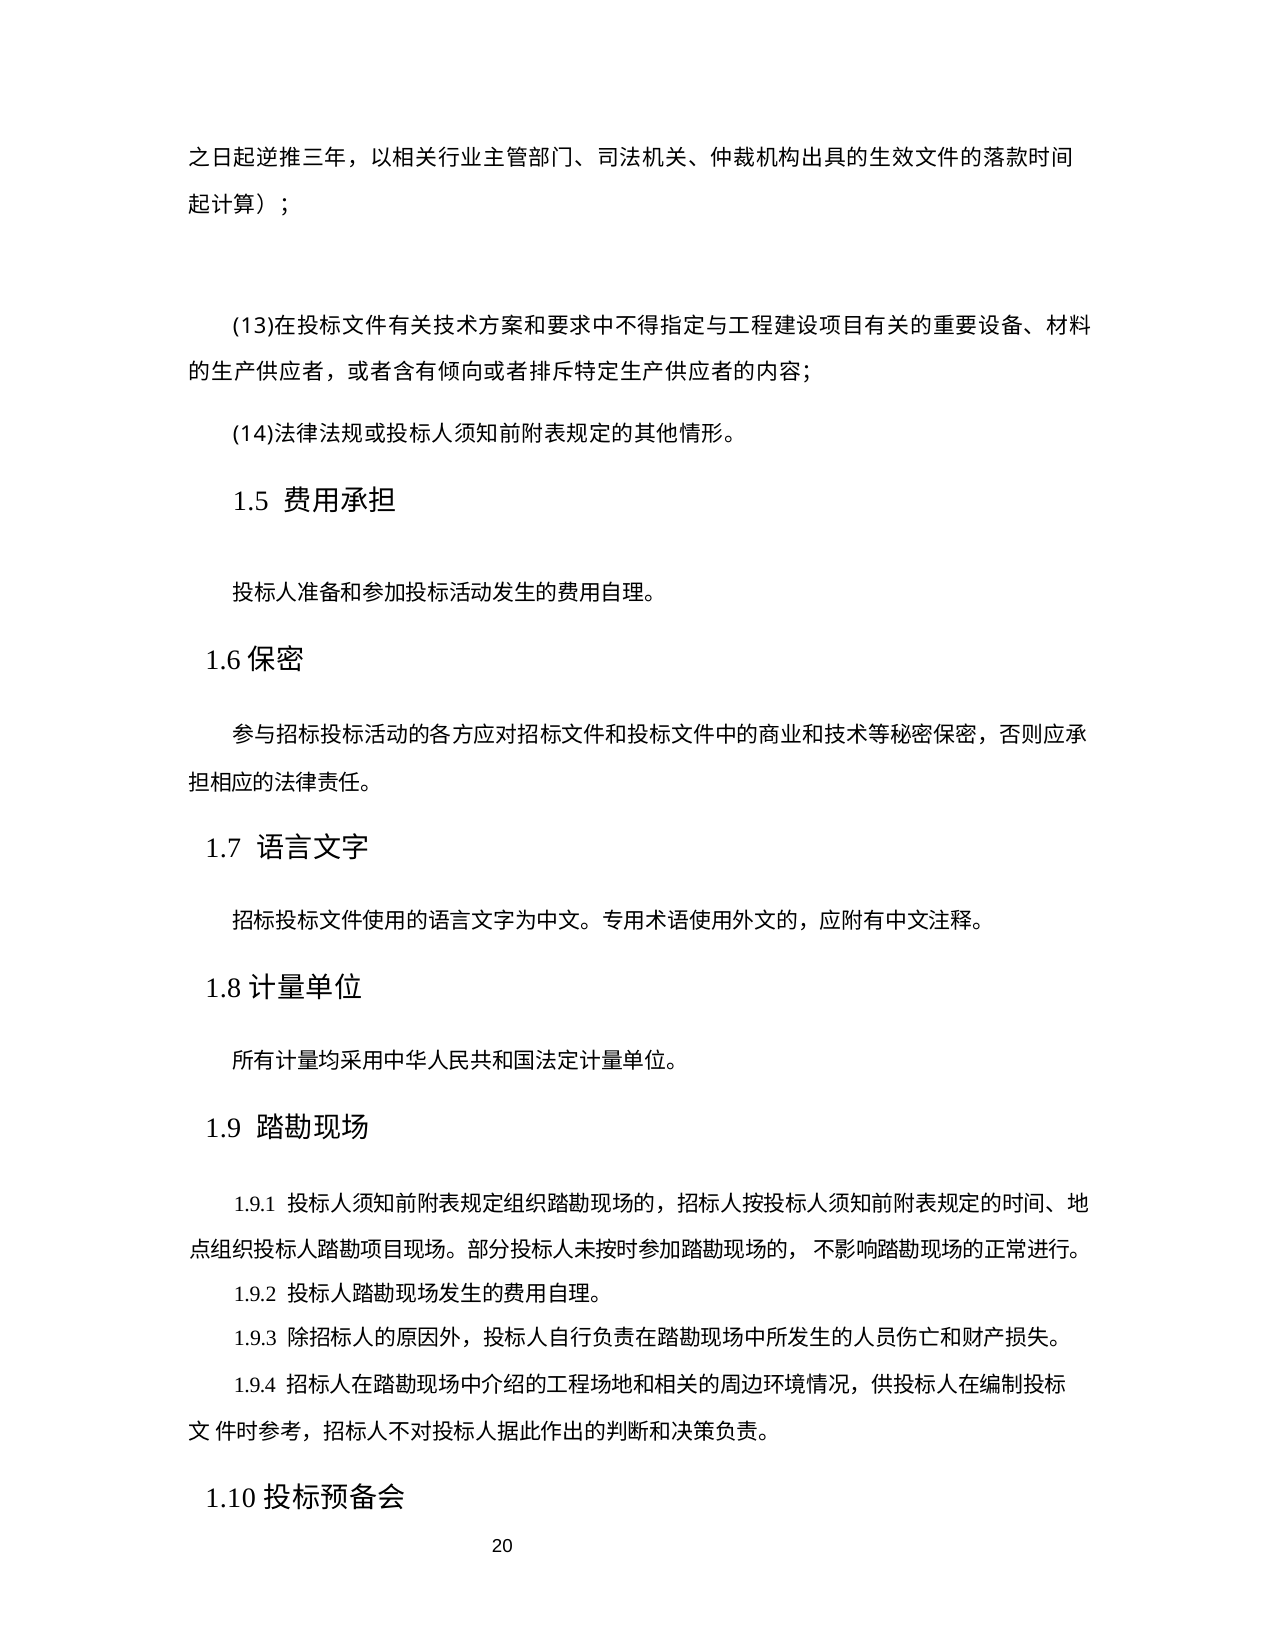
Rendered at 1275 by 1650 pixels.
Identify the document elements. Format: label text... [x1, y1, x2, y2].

text 1.6 保密 [205, 639, 1095, 677]
text 投标人准备和参加投标活动发生的费用自理。 [232, 577, 1095, 606]
text 1.10 投标预备会 [205, 1477, 1095, 1515]
text 1.9.4 招标人在踏勘现场中介绍的工程场地和相关的周边环境情况，供投标人在编制投标文 件时参考，招标人不对投标人据此作出的判断和决策负责。 [188, 1367, 1088, 1446]
text 参与招标投标活动的各方应对招标文件和投标文件中的商业和技术等秘密保密，否则应承 担相应的法律责任。 [188, 717, 1087, 796]
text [188, 140, 1095, 218]
text 1.7 语言文字 [205, 827, 1095, 865]
text (14)法律法规或投标人须知前附表规定的其他情形。 [188, 416, 1093, 448]
text 1.5 费用承担 [188, 478, 1093, 519]
text 所有计量均采用中华人民共和国法定计量单位。 [232, 1046, 1095, 1074]
text 1.8 计量单位 [205, 967, 1095, 1006]
text 1.9 踏勘现场 [205, 1107, 1095, 1146]
text 1.9.3 除招标人的原因外，投标人自行负责在踏勘现场中所发生的人员伤亡和财产损失。 [234, 1322, 1095, 1351]
text (13)在投标文件有关技术方案和要求中不得指定与工程建设项目有关的重要设备、材料的生产供应者，或者含有倾向或者排斥特定生产供应者的内容； [188, 308, 1093, 386]
text 招标投标文件使用的语言文字为中文。专用术语使用外文的，应附有中文注释。 [232, 906, 1095, 934]
text 1.9.2 投标人踏勘现场发生的费用自理。 [234, 1278, 1095, 1307]
text 1.9.1 投标人须知前附表规定组织踏勘现场的，招标人按投标人须知前附表规定的时间、地 点组织投标人踏勘项目现场。部分投标人未按时参加踏勘现场的， 不影响踏勘现场的正常进行。 [189, 1186, 1095, 1263]
